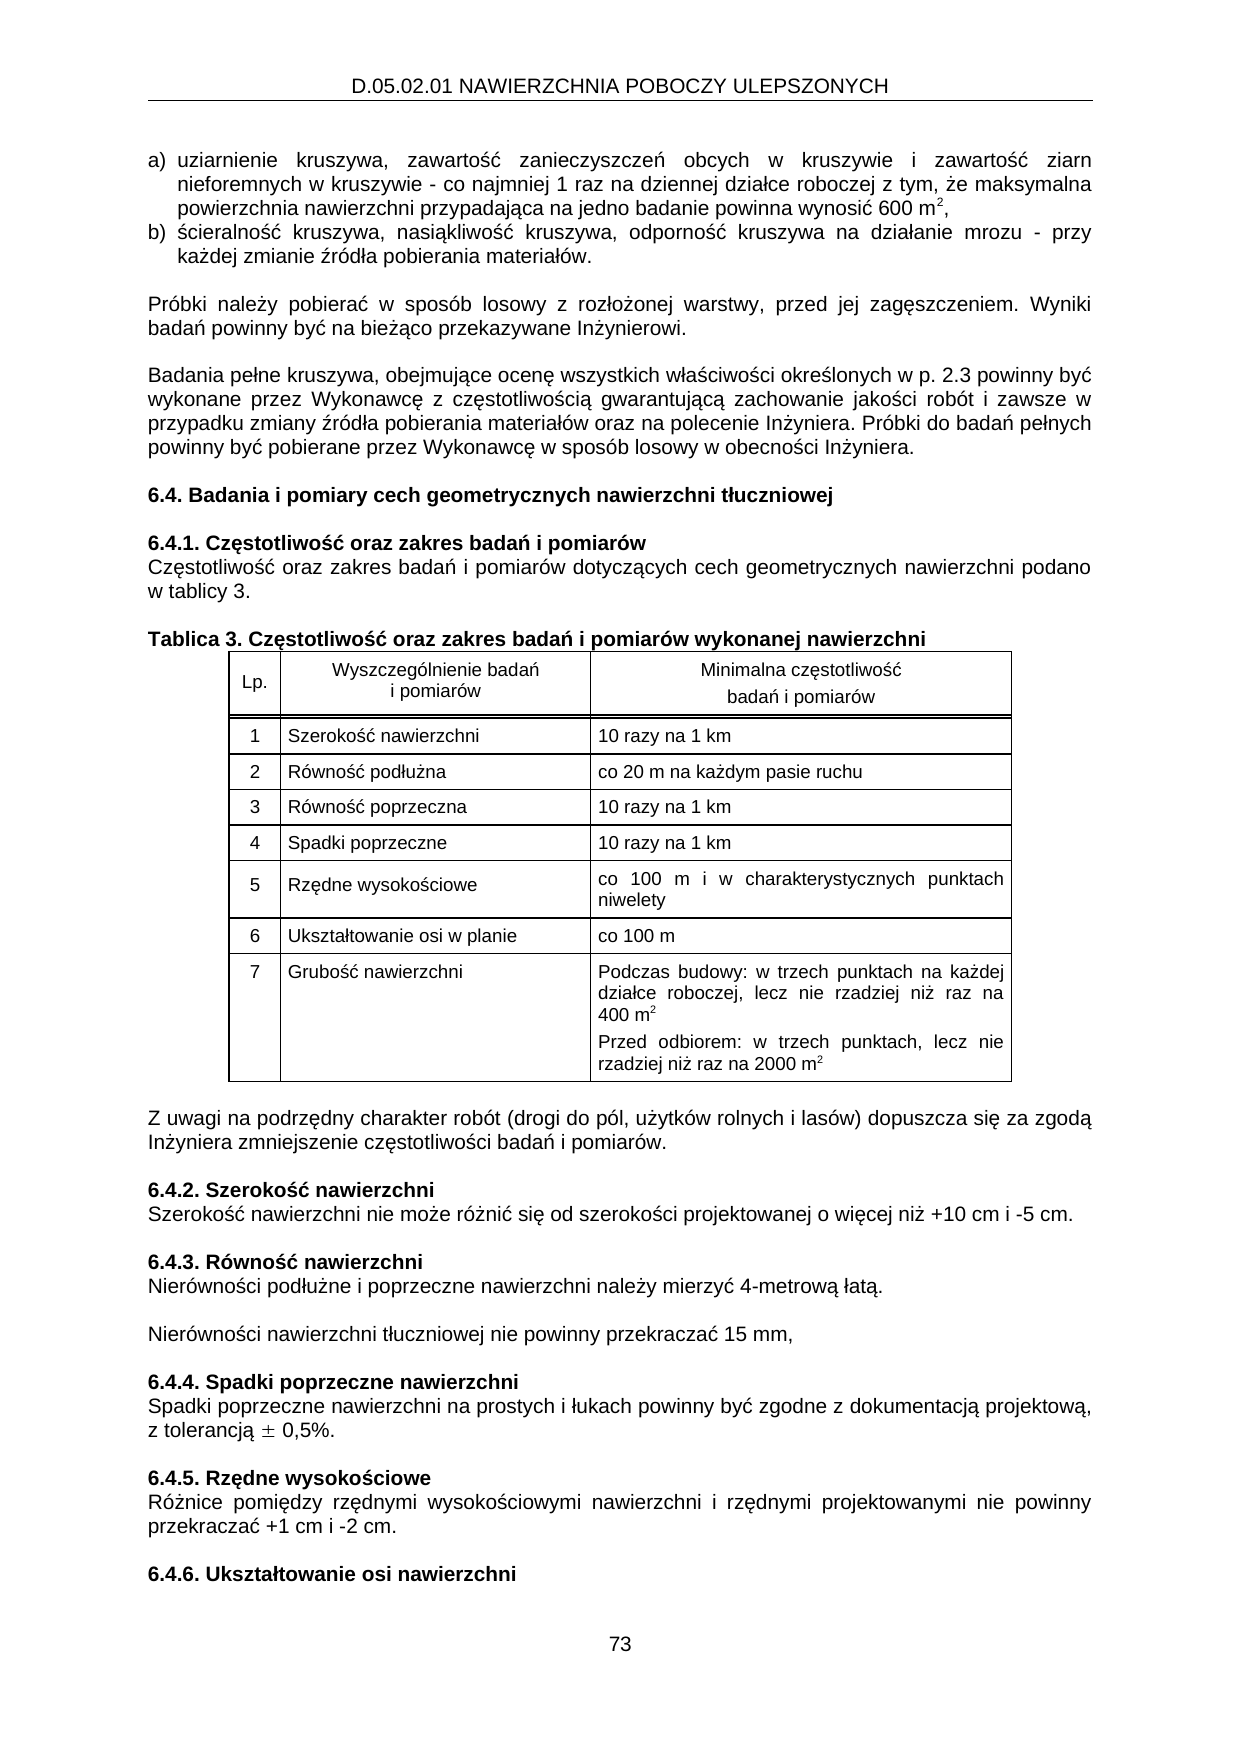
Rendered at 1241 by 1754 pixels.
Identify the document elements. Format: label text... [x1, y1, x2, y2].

text 6.4. Badania i pomiary cech geometrycznych nawierzchni tłuczniowej [148, 483, 1093, 507]
table_cell co 100 m i w charakterystycznych punktach niwelety [591, 861, 1011, 917]
text Z uwagi na podrzędny charakter robót (drogi do pól, użytków rolnych i lasów) dopuszcza się za zgodą Inżyniera zmniejszenie częstotliwości badań i pomiarów. [148, 1106, 1093, 1154]
table_header Lp. [230, 652, 280, 714]
text Częstotliwość oraz zakres badań i pomiarów dotyczących cech geometrycznych nawierzchni podano w tablicy 3. [148, 555, 1093, 603]
table_cell 6 [230, 919, 280, 953]
table_cell Grubość nawierzchni [281, 954, 590, 1081]
text 6.4.6. Ukształtowanie osi nawierzchni [148, 1562, 1093, 1586]
text Spadki poprzeczne nawierzchni na prostych i łukach powinny być zgodne z dokumentacją projektową, z tolerancją 0,5%. [148, 1394, 1093, 1442]
table_cell co 20 m na każdym pasie ruchu [591, 755, 1011, 788]
table_cell 1 [230, 719, 280, 753]
table_cell Szerokość nawierzchni [281, 719, 590, 753]
table_cell Rzędne wysokościowe [281, 861, 590, 917]
text Szerokość nawierzchni nie może różnić się od szerokości projektowanej o więcej niż +10 cm i -5 cm. [148, 1202, 1093, 1226]
table_cell 10 razy na 1 km [591, 790, 1011, 824]
table_cell 5 [230, 861, 280, 917]
table_cell 10 razy na 1 km [591, 719, 1011, 753]
table_cell Równość poprzeczna [281, 790, 590, 824]
list ścieralność kruszywa, nasiąkliwość kruszywa, odporność kruszywa na działanie mrozu - przy każdej zmianie źródła pobierania materiałów. [148, 219, 1093, 267]
list uziarnienie kruszywa, zawartość zanieczyszczeń obcych w kruszywie i zawartość ziarn nieforemnych w kruszywie - co najmniej 1 raz na dziennej działce roboczej z tym, że maksymalna powierzchnia nawierzchni przypadająca na jedno badanie powinna wynosić 600 m2, [148, 148, 1093, 219]
text 6.4.3. Równość nawierzchni [148, 1250, 1093, 1274]
table_cell 2 [230, 755, 280, 788]
text Nierówności podłużne i poprzeczne nawierzchni należy mierzyć 4-metrową łatą. [148, 1274, 1093, 1298]
table_cell 3 [230, 790, 280, 824]
table_cell 10 razy na 1 km [591, 826, 1011, 860]
text 6.4.1. Częstotliwość oraz zakres badań i pomiarów [148, 531, 1093, 555]
table_cell 4 [230, 826, 280, 860]
text Badania pełne kruszywa, obejmujące ocenę wszystkich właściwości określonych w p. 2.3 powinny być wykonane przez Wykonawcę z częstotliwością gwarantującą zachowanie jakości robót i zawsze w przypadku zmiany źródła pobierania materiałów oraz na polecenie Inżyniera. Próbki do badań pełnych powinny być pobierane przez Wykonawcę w sposób losowy w obecności Inżyniera. [148, 363, 1093, 459]
text 6.4.5. Rzędne wysokościowe [148, 1466, 1093, 1490]
table_cell Podczas budowy: w trzech punktach na każdej działce roboczej, lecz nie rzadziej niż raz na 400 m2 Przed odbiorem: w trzech punktach, lecz nie rzadziej niż raz na 2000 m2 [591, 954, 1011, 1081]
table_cell Ukształtowanie osi w planie [281, 919, 590, 953]
table_cell 7 [230, 954, 280, 1081]
text 6.4.2. Szerokość nawierzchni [148, 1178, 1093, 1202]
table_cell co 100 m [591, 919, 1011, 953]
text Nierówności nawierzchni tłuczniowej nie powinny przekraczać 15 mm, [148, 1322, 1093, 1346]
text Tablica 3. Częstotliwość oraz zakres badań i pomiarów wykonanej nawierzchni [148, 627, 1093, 651]
text Różnice pomiędzy rzędnymi wysokościowymi nawierzchni i rzędnymi projektowanymi nie powinny przekraczać +1 cm i -2 cm. [148, 1490, 1093, 1538]
text 6.4.4. Spadki poprzeczne nawierzchni [148, 1370, 1093, 1394]
text Próbki należy pobierać w sposób losowy z rozłożonej warstwy, przed jej zagęszczeniem. Wyniki badań powinny być na bieżąco przekazywane Inżynierowi. [148, 291, 1093, 339]
table_header Wyszczególnienie badań i pomiarów [281, 652, 590, 714]
table_cell Spadki poprzeczne [281, 826, 590, 860]
table_cell Równość podłużna [281, 755, 590, 788]
table_header Minimalna częstotliwość badań i pomiarów [591, 652, 1011, 714]
